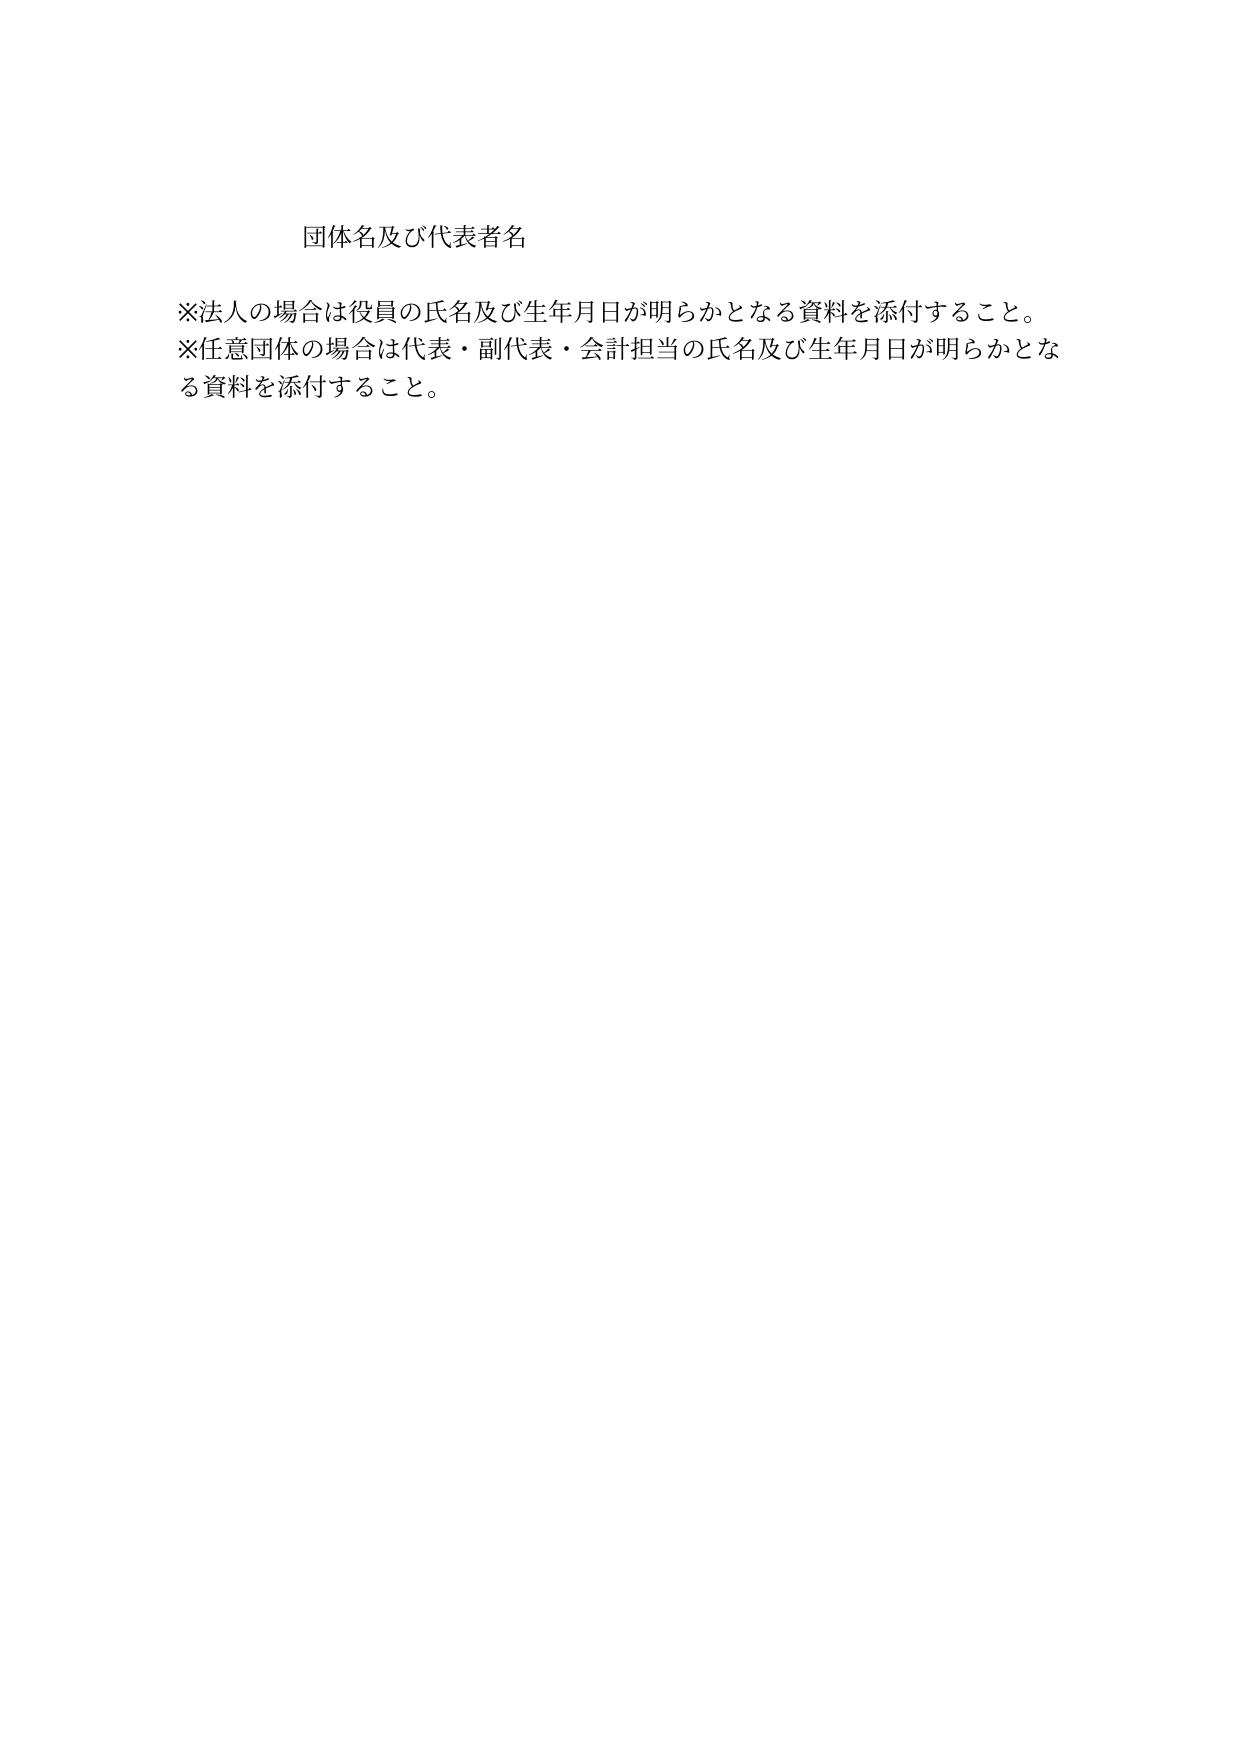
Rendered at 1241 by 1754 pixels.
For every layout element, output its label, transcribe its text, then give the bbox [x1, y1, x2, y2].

text 団体名及び代表者名 [177, 217, 1063, 254]
text ※任意団体の場合は代表・副代表・会計担当の氏名及び生年月日が明らかとなる資料を添付すること。 [177, 329, 1063, 404]
text ※法人の場合は役員の氏名及び生年月日が明らかとなる資料を添付すること。 [177, 292, 1063, 329]
